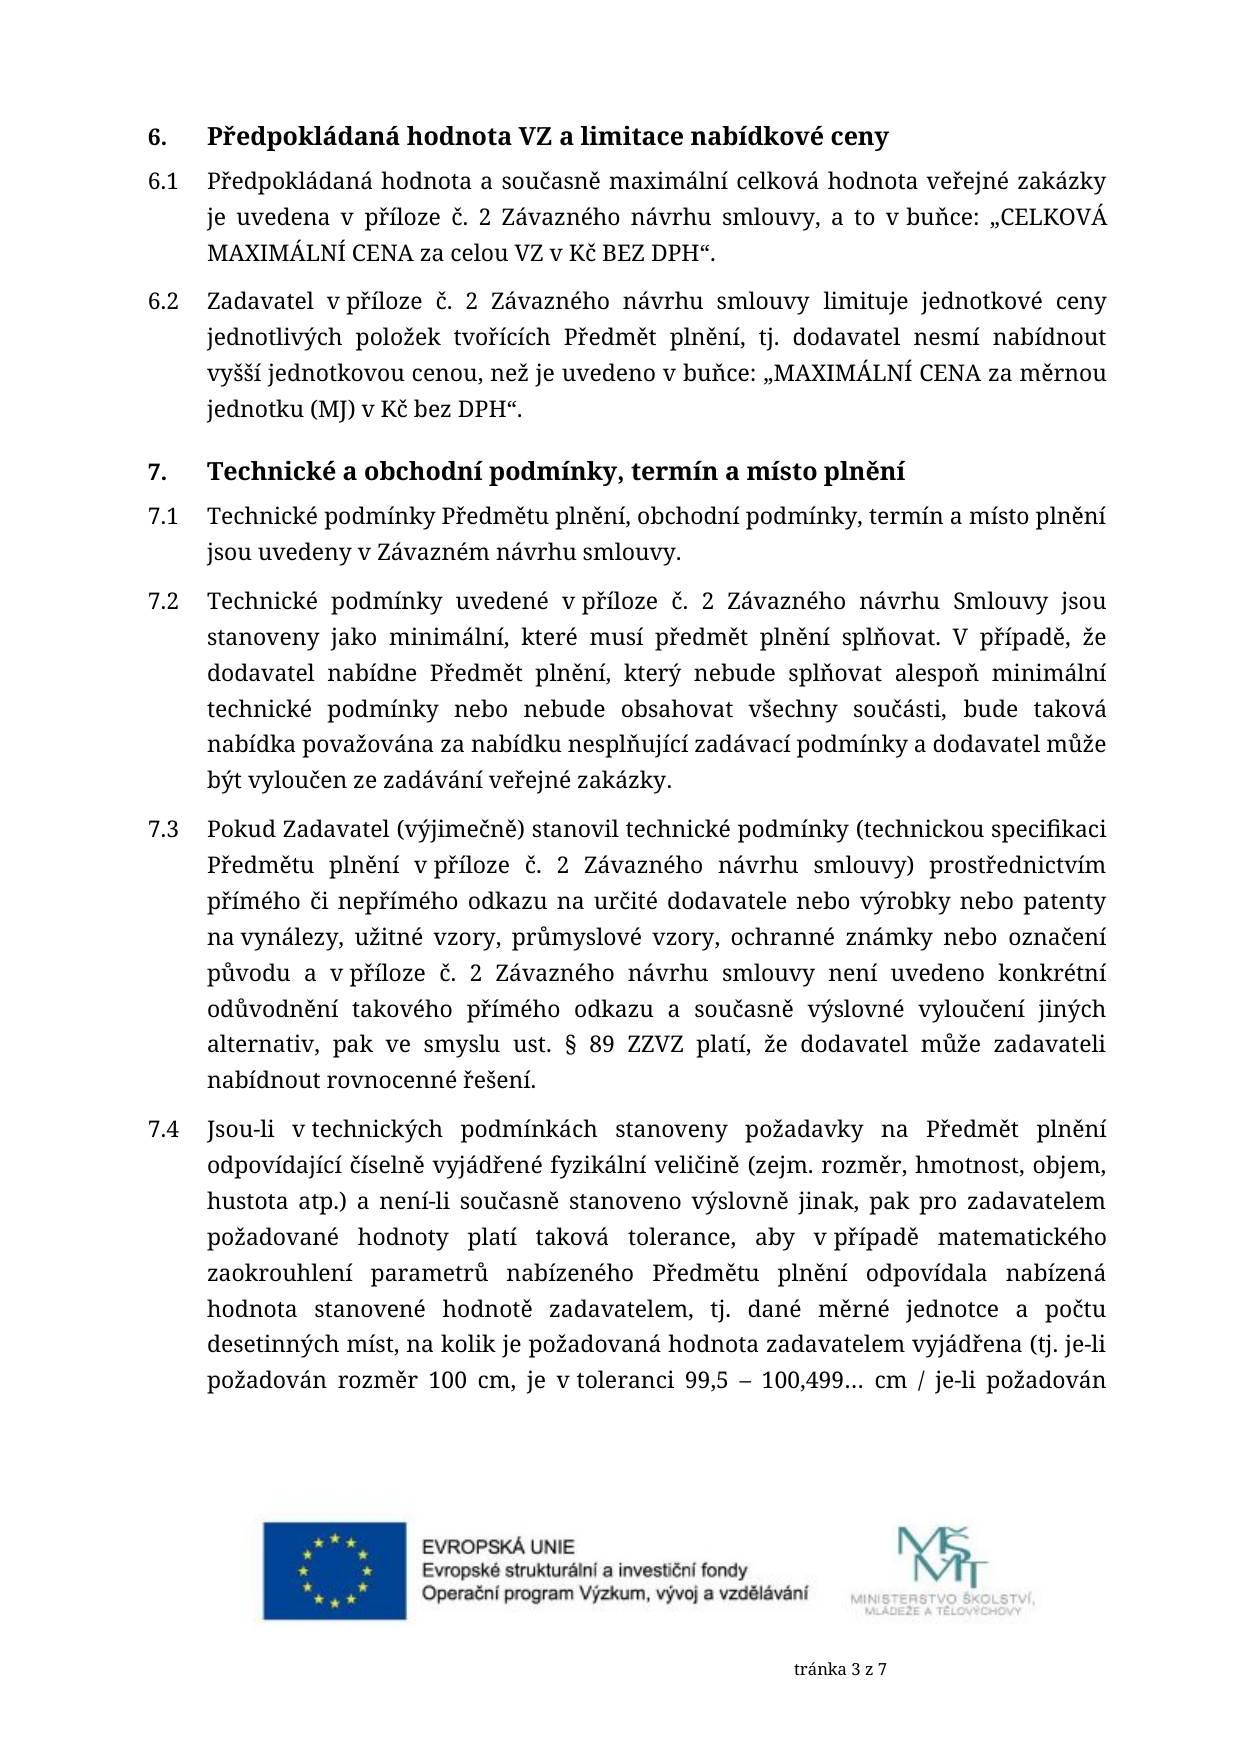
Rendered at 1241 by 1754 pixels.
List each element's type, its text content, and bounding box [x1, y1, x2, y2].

list Technické podmínky Předmětu plnění, obchodní podmínky, termín a místo plnění jsou uvedeny v Závazném návrhu smlouvy. [148, 500, 1107, 567]
picture [192, 1474, 1113, 1656]
list Zadavatel v příloze č. 2 Závazného návrhu smlouvy limituje jednotkové ceny jednotlivých položek tvořících Předmět plnění, tj. dodavatel nesmí nabídnout vyšší jednotkovou cenou, než je uvedeno v buňce: „MAXIMÁLNÍ CENA za měrnou jednotku (MJ) v Kč bez DPH“. [148, 285, 1107, 424]
subtitle Předpokládaná hodnota VZ a limitace nabídkové ceny [148, 118, 1107, 152]
subtitle Technické a obchodní podmínky, termín a místo plnění [148, 454, 1107, 488]
list Předpokládaná hodnota a současně maximální celková hodnota veřejné zakázky je uvedena v příloze č. 2 Závazného návrhu smlouvy, a to v buňce: „CELKOVÁ MAXIMÁLNÍ CENA za celou VZ v Kč BEZ DPH“. [148, 165, 1107, 268]
list Technické podmínky uvedené v příloze č. 2 Závazného návrhu Smlouvy jsou stanoveny jako minimální, které musí předmět plnění splňovat. V případě, že dodavatel nabídne Předmět plnění, který nebude splňovat alespoň minimální technické podmínky nebo nebude obsahovat všechny součásti, bude taková nabídka považována za nabídku nesplňující zadávací podmínky a dodavatel může být vyloučen ze zadávání veřejné zakázky. [148, 585, 1107, 796]
list Pokud Zadavatel (výjimečně) stanovil technické podmínky (technickou specifikaci Předmětu plnění v příloze č. 2 Závazného návrhu smlouvy) prostřednictvím přímého či nepřímého odkazu na určité dodavatele nebo výrobky nebo patenty na vynálezy, užitné vzory, průmyslové vzory, ochranné známky nebo označení původu a v příloze č. 2 Závazného návrhu smlouvy není uvedeno konkrétní odůvodnění takového přímého odkazu a současně výslovné vyloučení jiných alternativ, pak ve smyslu ust. § 89 ZZVZ platí, že dodavatel může zadavateli nabídnout rovnocenné řešení. [148, 813, 1107, 1096]
